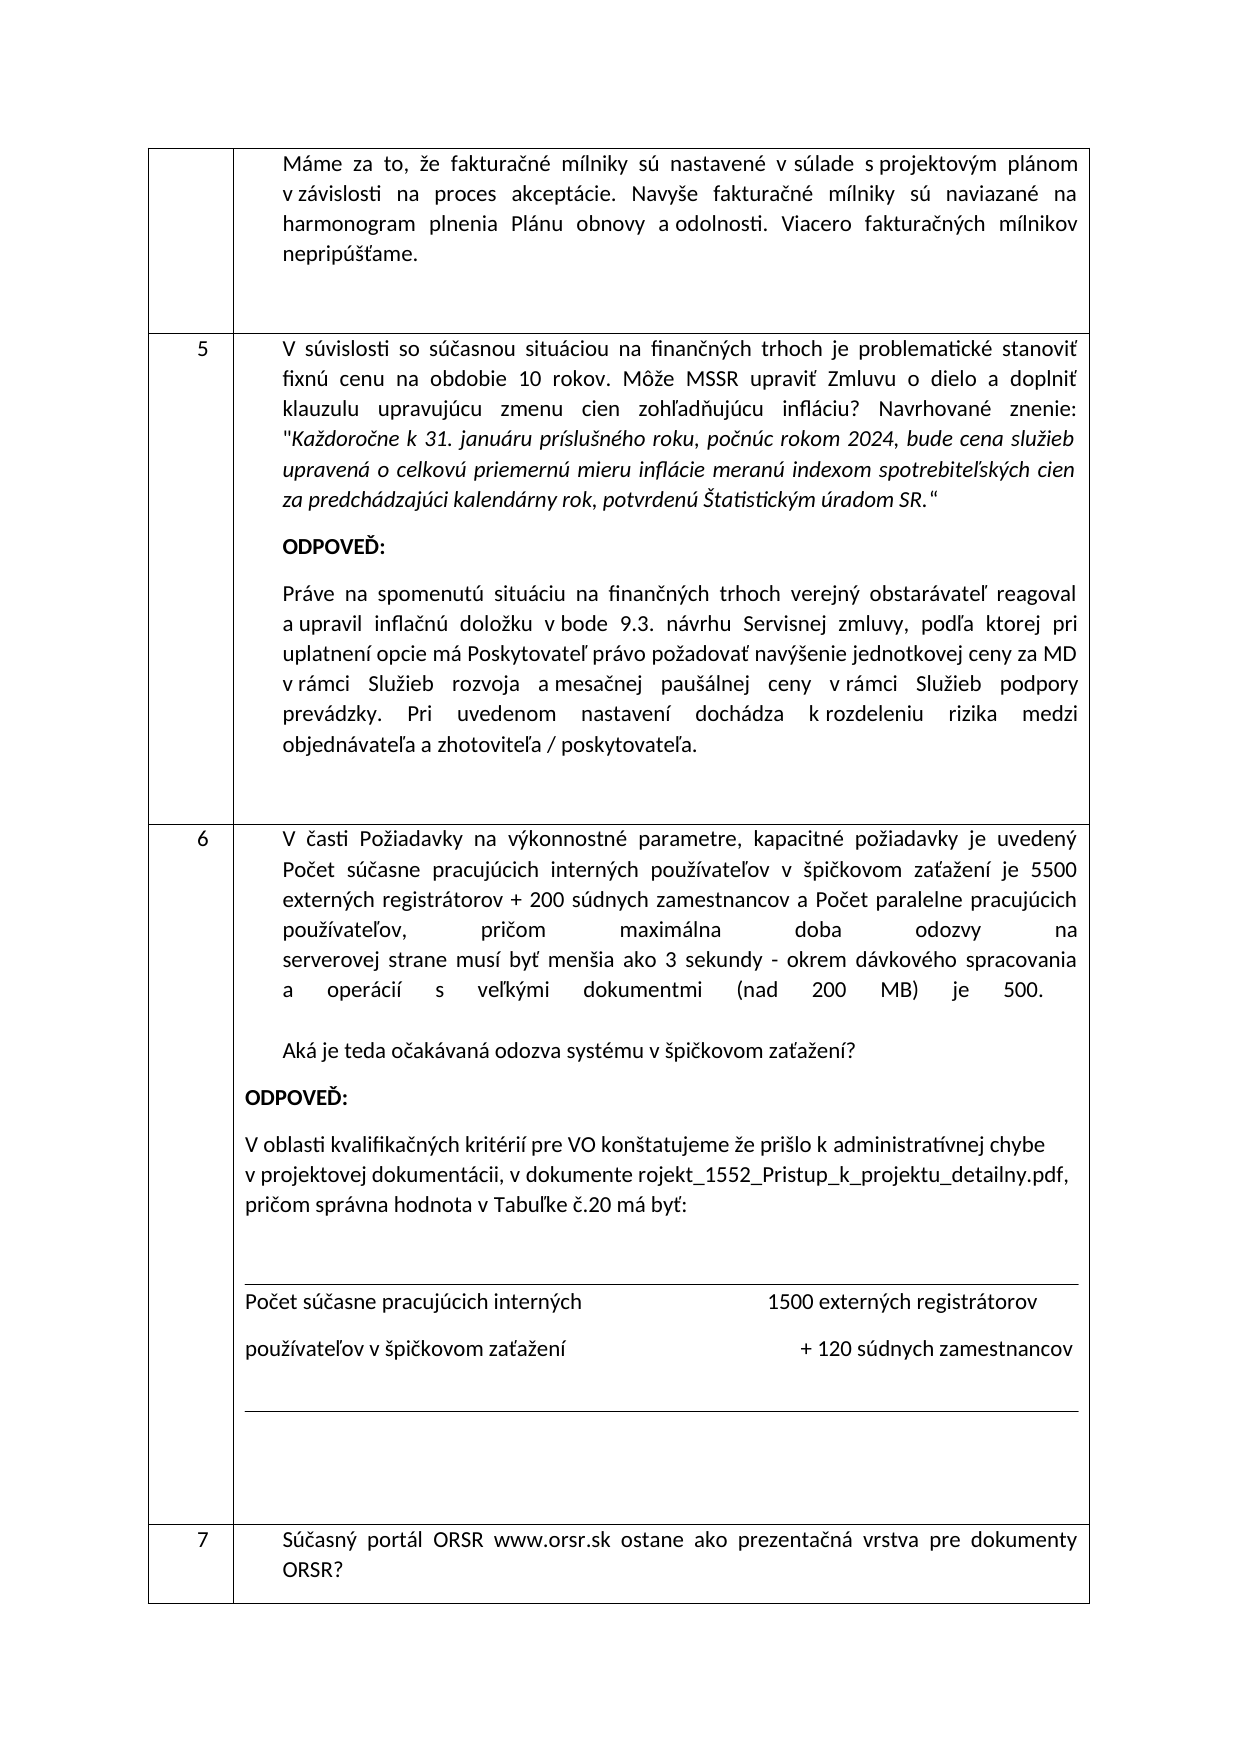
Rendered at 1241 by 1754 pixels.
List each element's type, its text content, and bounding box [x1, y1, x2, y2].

table_cell 6 [149, 825, 233, 1524]
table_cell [234, 149, 1089, 333]
table_cell 5 [149, 334, 233, 823]
table_cell V súvislosti so súčasnou situáciou na finančných trhoch je problematické stanoviť fixnú cenu na obdobie 10 rokov. Môže MSSR upraviť Zmluvu o dielo a doplniť klauzulu upravujúcu zmenu cien zohľadňujúcu infláciu? Navrhované znenie: "Každoročne k 31. januáru príslušného roku, počnúc rokom 2024, bude cena služieb upravená o celkovú priemernú mieru inflácie meranú indexom spotrebiteľských cien za predchádzajúci kalendárny rok, potvrdenú Štatistickým úradom SR.“ ODPOVEĎ: Práve na spomenutú situáciu na finančných trhoch verejný obstarávateľ reagoval a upravil inflačnú doložku v bode 9.3. návrhu Servisnej zmluvy, podľa ktorej pri uplatnení opcie má Poskytovateľ právo požadovať navýšenie jednotkovej ceny za MD v rámci Služieb rozvoja a mesačnej paušálnej ceny v rámci Služieb podpory prevádzky. Pri uvedenom nastavení dochádza k rozdeleniu rizika medzi objednávateľa a zhotoviteľa / poskytovateľa. [234, 334, 1089, 823]
table_cell V časti Požiadavky na výkonnostné parametre, kapacitné požiadavky je uvedený Počet súčasne pracujúcich interných používateľov v špičkovom zaťažení je 5500 externých registrátorov + 200 súdnych zamestnancov a Počet paralelne pracujúcich používateľov, pričom maximálna doba odozvy na serverovej strane musí byť menšia ako 3 sekundy - okrem dávkového spracovania a operácií s veľkými dokumentmi (nad 200 MB) je 500. Aká je teda očakávaná odozva systému v špičkovom zaťažení? ODPOVEĎ: V oblasti kvalifikačných kritérií pre VO konštatujeme že prišlo k administratívnej chybe v projektovej dokumentácii, v dokumente rojekt_1552_Pristup_k_projektu_detailny.pdf, pričom správna hodnota v Tabuľke č.20 má byť: Počet súčasne pracujúcich interných 1500 externých registrátorov používateľov v špičkovom zaťažení + 120 súdnych zamestnancov [234, 825, 1089, 1524]
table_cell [234, 1525, 1089, 1602]
table_cell 4 [149, 149, 233, 333]
table_cell 7 [149, 1525, 233, 1602]
